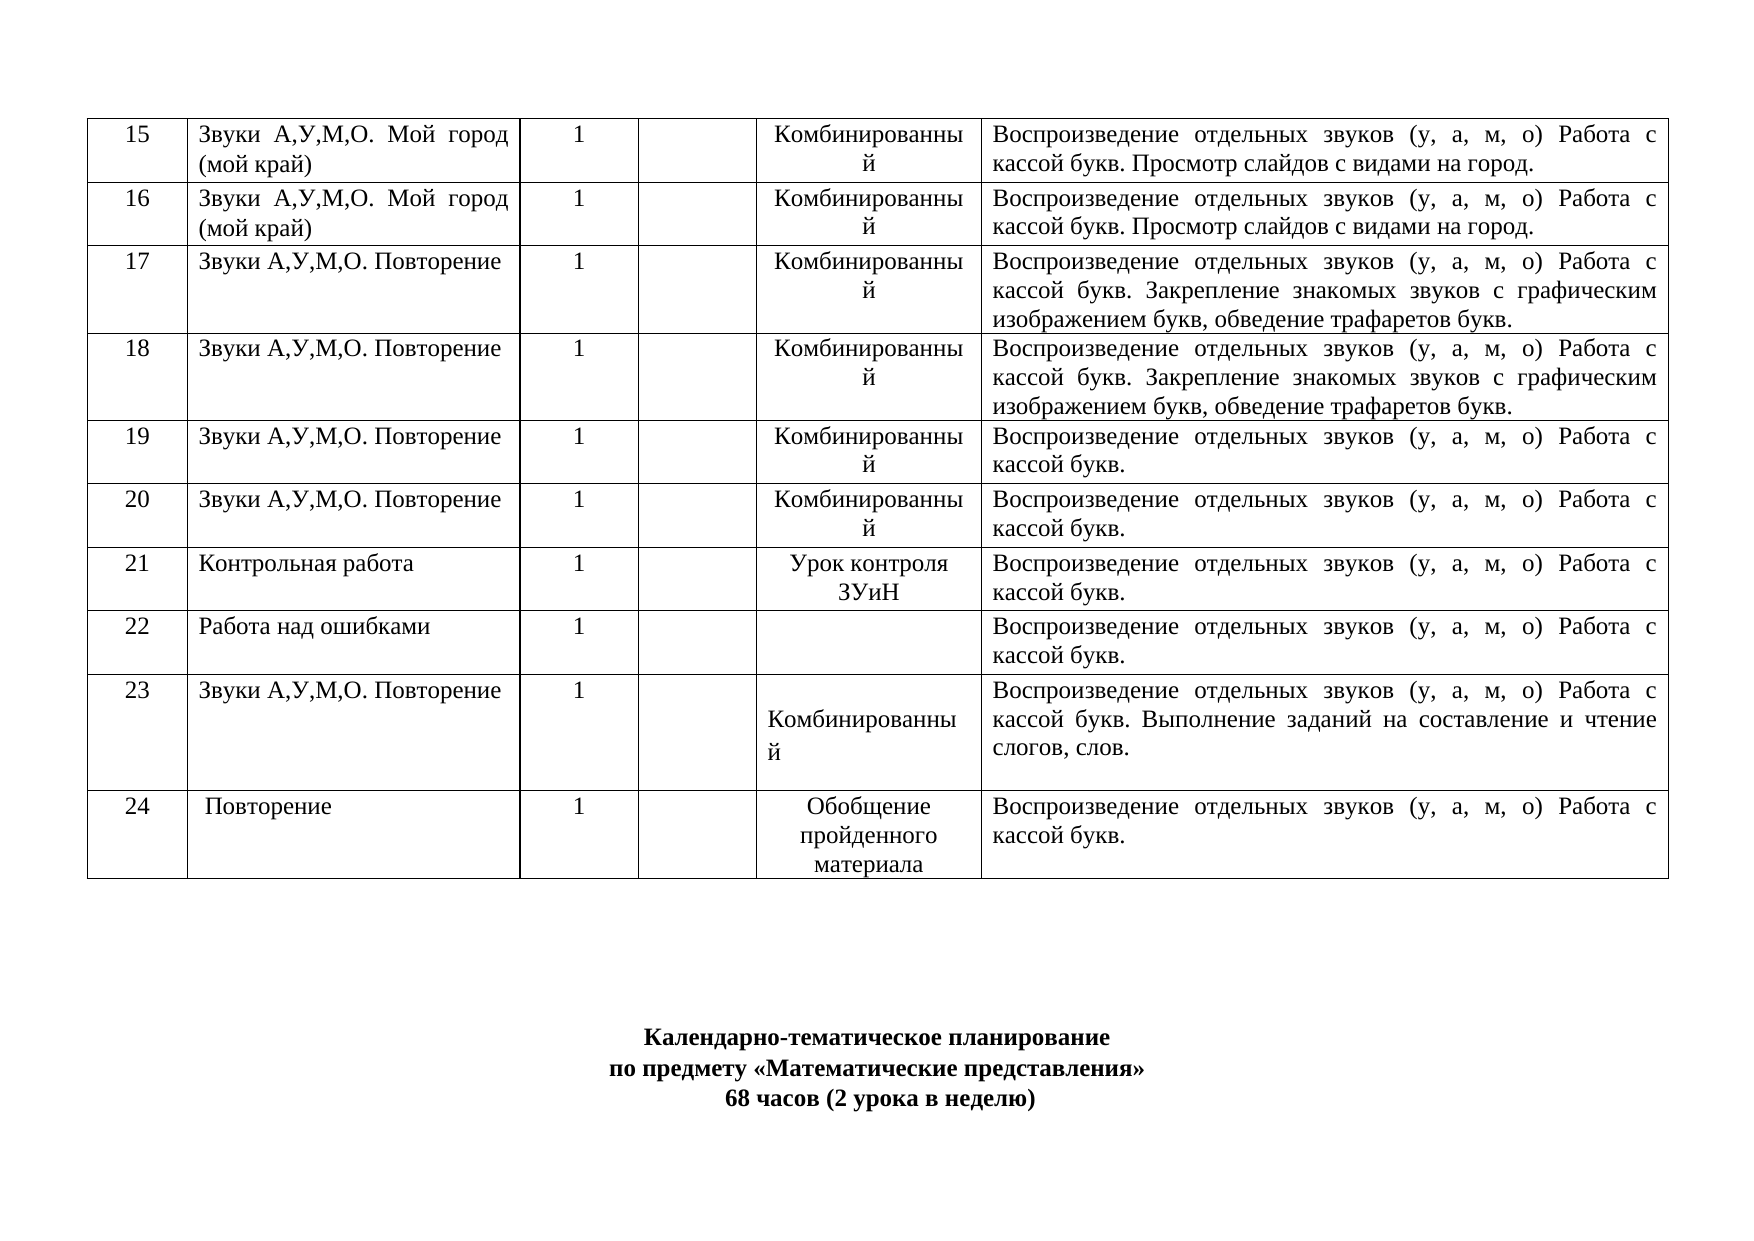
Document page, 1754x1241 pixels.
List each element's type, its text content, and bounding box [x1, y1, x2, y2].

table_cell Повторение [188, 791, 519, 877]
table_cell 20 [88, 484, 187, 547]
table_cell 15 [88, 119, 187, 182]
table_cell Обобщение пройденного материала [757, 791, 981, 877]
table_cell [639, 334, 756, 420]
table_cell Воспроизведение отдельных звуков (у, а, м, о) Работа с кассой букв. Закрепление знакомых звуков с графическим изображением букв, обведение трафаретов букв. [982, 246, 1668, 332]
table_cell 1 [521, 421, 638, 483]
table_cell 1 [521, 484, 638, 547]
table_cell Комбинированный [757, 334, 981, 420]
table_cell Воспроизведение отдельных звуков (у, а, м, о) Работа с кассой букв. Закрепление знакомых звуков с графическим изображением букв, обведение трафаретов букв. [982, 334, 1668, 420]
table_cell Воспроизведение отдельных звуков (у, а, м, о) Работа с кассой букв. [982, 548, 1668, 610]
table_cell 21 [88, 548, 187, 610]
table_cell Звуки А,У,М,О. Мой город (мой край) [188, 119, 519, 182]
table_cell [639, 421, 756, 483]
table_cell Работа над ошибками [188, 611, 519, 674]
table_cell Звуки А,У,М,О. Мой город (мой край) [188, 183, 519, 245]
table_cell [639, 119, 756, 182]
table_cell Звуки А,У,М,О. Повторение [188, 484, 519, 547]
text по предмету «Математические представления» [89, 1053, 1665, 1081]
table_cell 1 [521, 548, 638, 610]
table_cell Воспроизведение отдельных звуков (у, а, м, о) Работа с кассой букв. Просмотр слайдов с видами на город. [982, 183, 1668, 245]
table_cell Воспроизведение отдельных звуков (у, а, м, о) Работа с кассой букв. [982, 791, 1668, 877]
table_cell Воспроизведение отдельных звуков (у, а, м, о) Работа с кассой букв. Выполнение заданий на составление и чтение слогов, слов. [982, 675, 1668, 790]
text 68 часов (2 урока в неделю) [89, 1083, 1665, 1112]
table_cell Воспроизведение отдельных звуков (у, а, м, о) Работа с кассой букв. [982, 611, 1668, 674]
table_cell 1 [521, 119, 638, 182]
table_cell Урок контроля ЗУиН [757, 548, 981, 610]
table_cell Комбинированный [757, 183, 981, 245]
table_cell [639, 246, 756, 332]
table_cell 23 [88, 675, 187, 790]
table_cell [639, 484, 756, 547]
table_cell 17 [88, 246, 187, 332]
text Календарно-тематическое планирование [89, 1022, 1665, 1051]
table_cell 1 [521, 334, 638, 420]
table_cell Комбинированный [757, 246, 981, 332]
table_cell 1 [521, 791, 638, 877]
table_cell [757, 611, 981, 674]
table_cell 24 [88, 791, 187, 877]
table_cell [639, 183, 756, 245]
table_cell 22 [88, 611, 187, 674]
table_cell [639, 548, 756, 610]
table_cell Комбинированный [757, 675, 981, 790]
table_cell 1 [521, 246, 638, 332]
table_cell 1 [521, 183, 638, 245]
table_cell Звуки А,У,М,О. Повторение [188, 675, 519, 790]
table_cell Звуки А,У,М,О. Повторение [188, 334, 519, 420]
table_cell Контрольная работа [188, 548, 519, 610]
table_cell 19 [88, 421, 187, 483]
table_cell [639, 791, 756, 877]
table_cell Воспроизведение отдельных звуков (у, а, м, о) Работа с кассой букв. [982, 421, 1668, 483]
table_cell Воспроизведение отдельных звуков (у, а, м, о) Работа с кассой букв. Просмотр слайдов с видами на город. [982, 119, 1668, 182]
table_cell [639, 675, 756, 790]
table_cell Комбинированный [757, 119, 981, 182]
table_cell 1 [521, 611, 638, 674]
table_cell 1 [521, 675, 638, 790]
table_cell 16 [88, 183, 187, 245]
table_cell Комбинированный [757, 421, 981, 483]
table_cell Звуки А,У,М,О. Повторение [188, 421, 519, 483]
table_cell [639, 611, 756, 674]
table_cell Комбинированный [757, 484, 981, 547]
table_cell 18 [88, 334, 187, 420]
table_cell Воспроизведение отдельных звуков (у, а, м, о) Работа с кассой букв. [982, 484, 1668, 547]
table_cell Звуки А,У,М,О. Повторение [188, 246, 519, 332]
